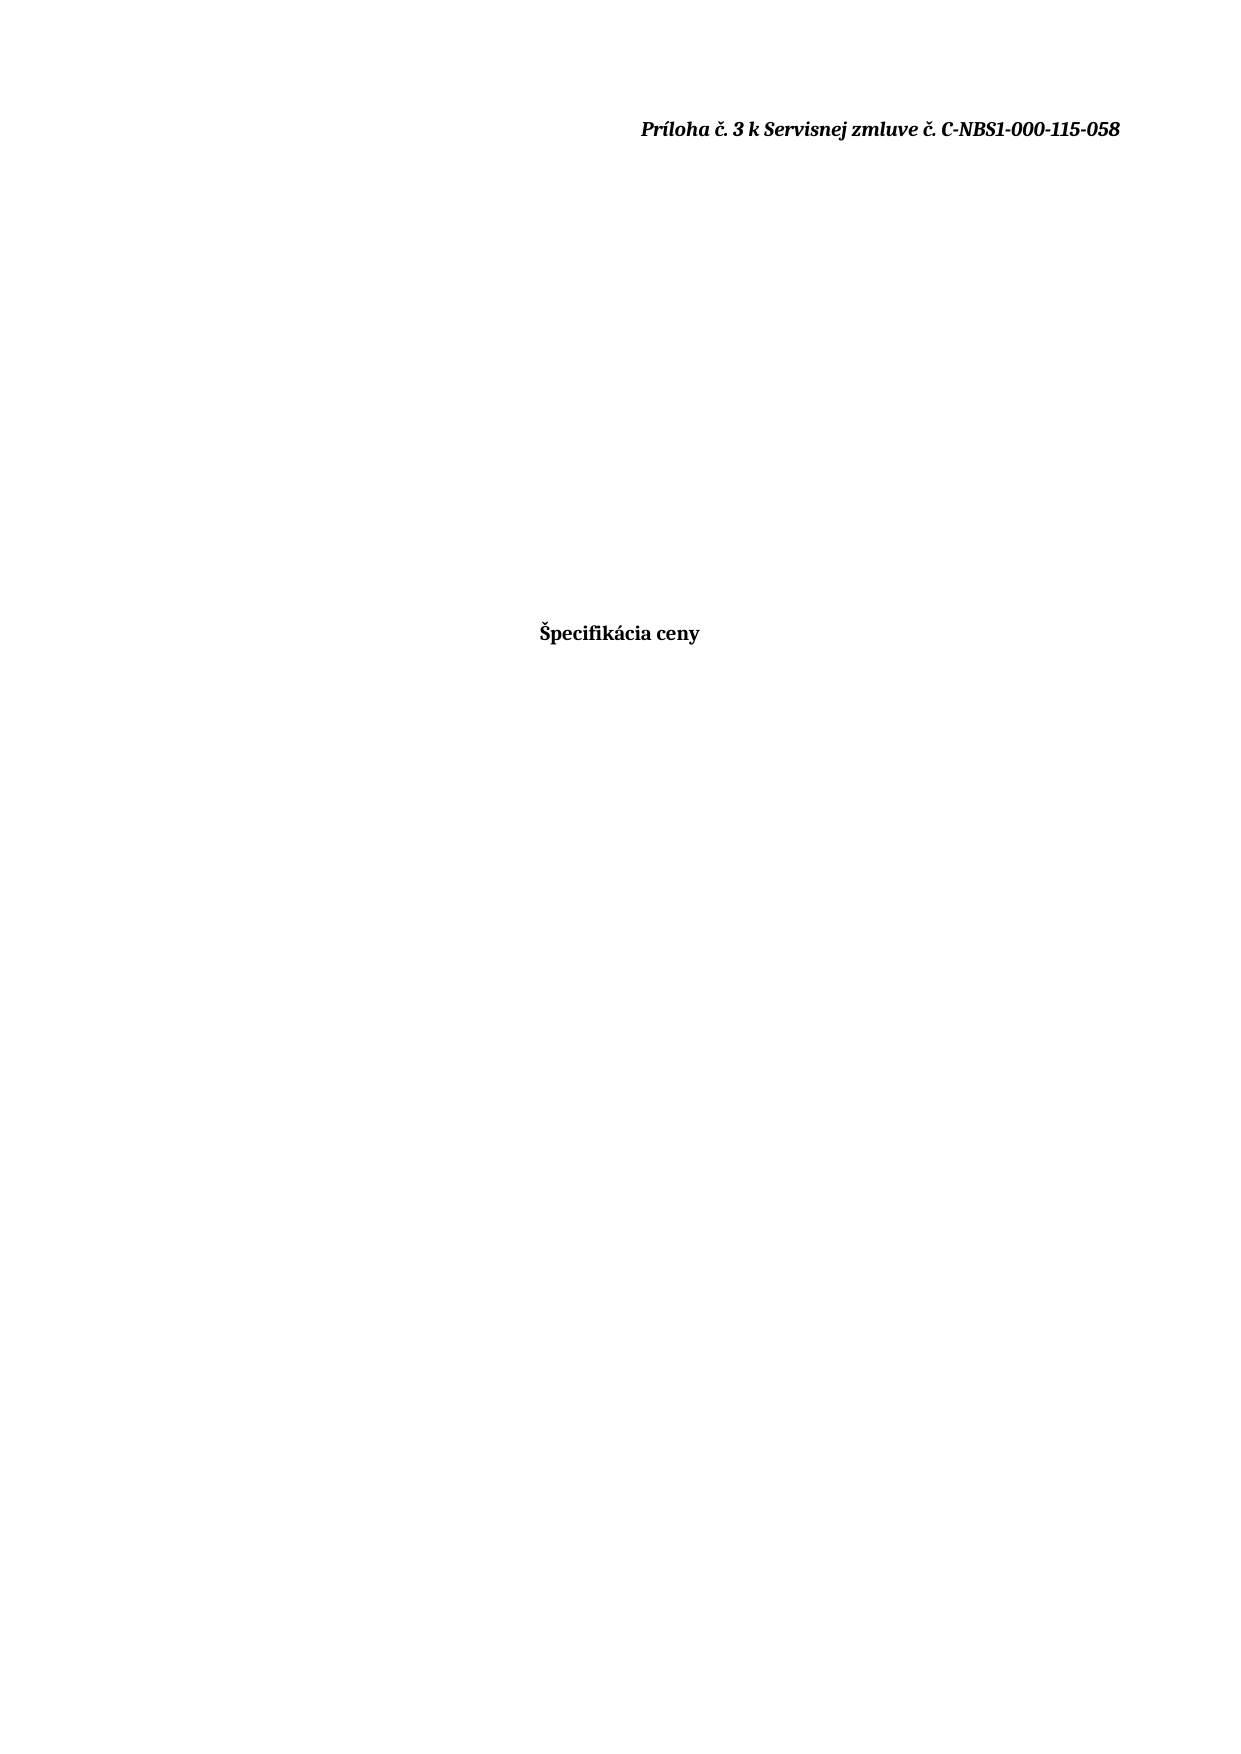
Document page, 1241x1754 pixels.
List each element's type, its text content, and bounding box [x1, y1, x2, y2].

text Špecifikácia ceny [118, 621, 1122, 645]
text Príloha č. 3 k Servisnej zmluve č. C-NBS1-000-115-058 [118, 118, 1122, 142]
